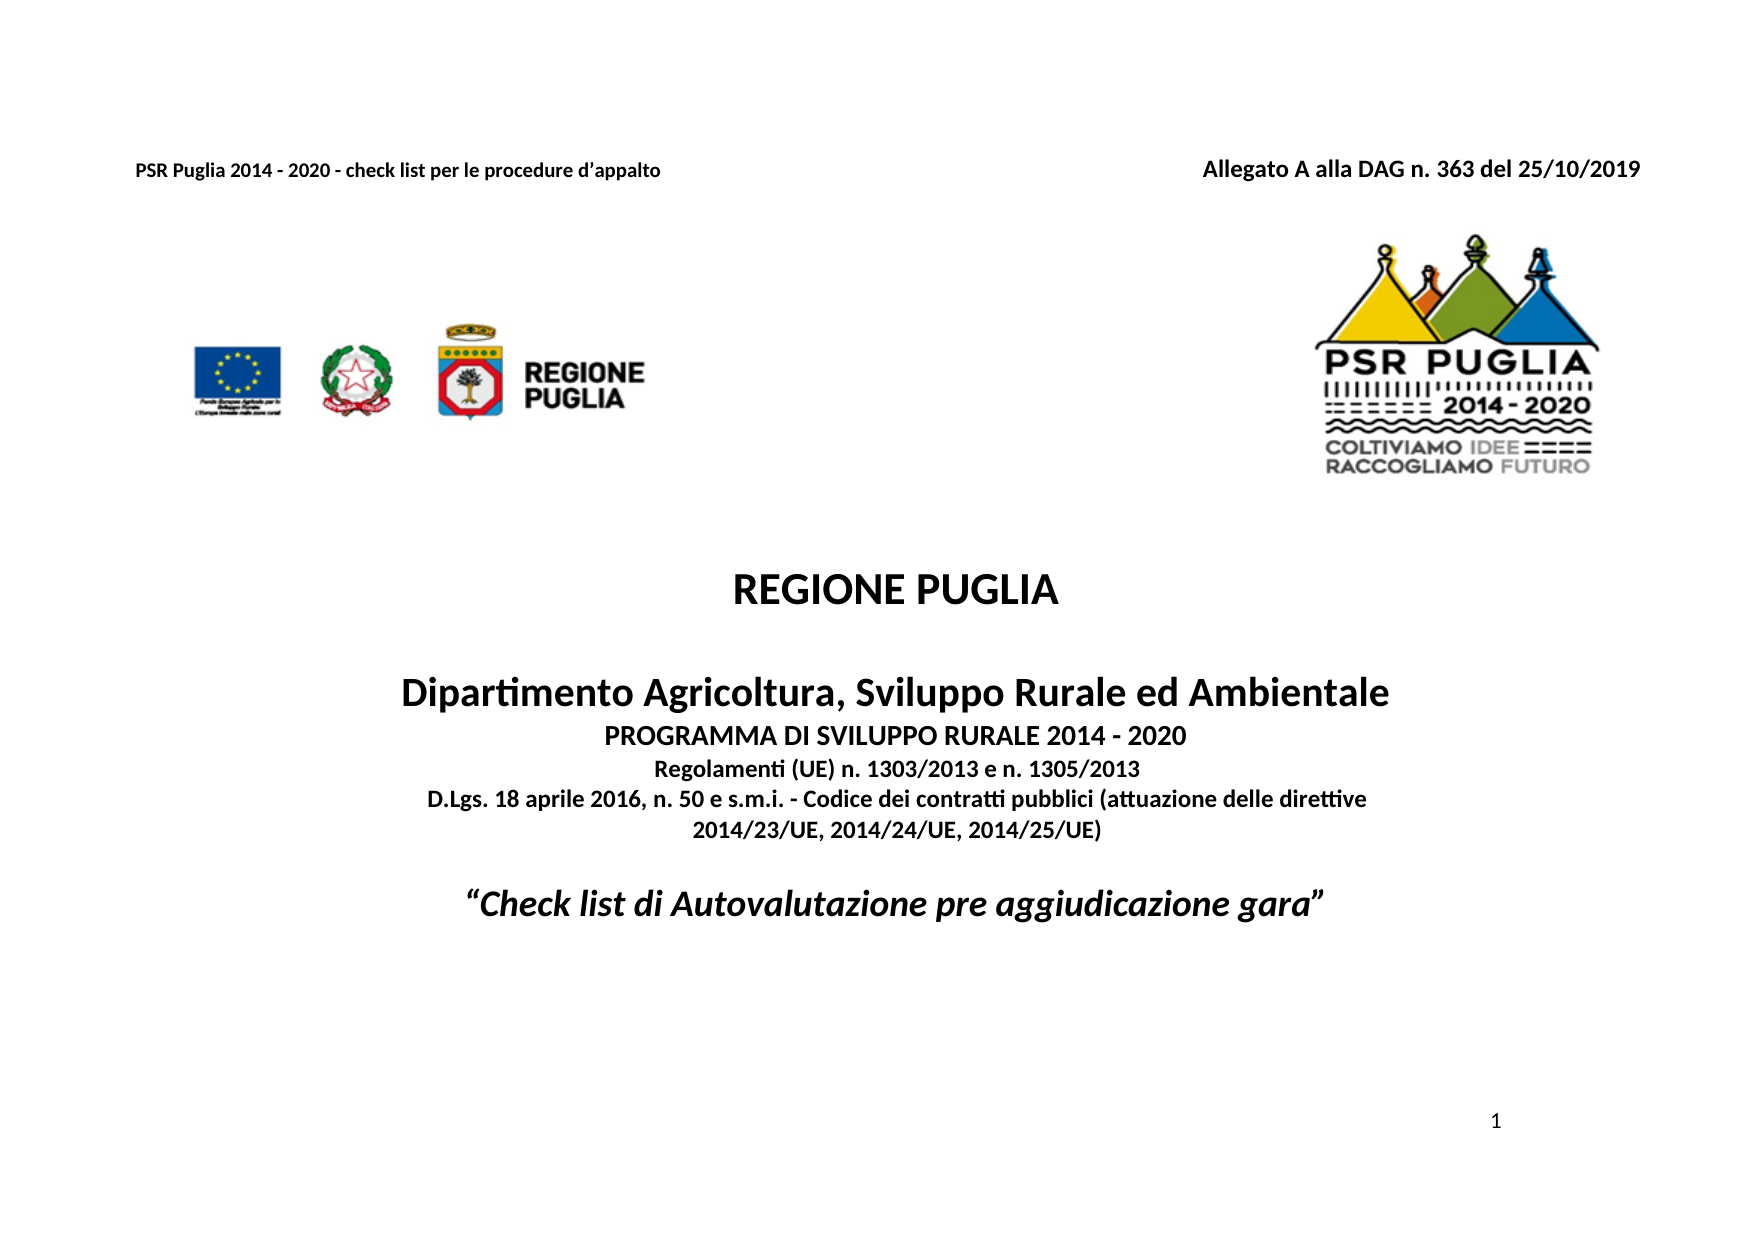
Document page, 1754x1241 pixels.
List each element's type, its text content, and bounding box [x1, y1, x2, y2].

text REGIONE PUGLIA [135, 560, 1656, 616]
text “Check list di Autovalutazione pre aggiudicazione gara” [135, 880, 1656, 926]
picture [118, 225, 1669, 487]
text Dipartimento Agricoltura, Sviluppo Rurale ed Ambientale [135, 666, 1656, 717]
text Regolamenti (UE) n. 1303/2013 e n. 1305/2013 [386, 753, 1408, 783]
text PSR Puglia 2014 - 2020 - check list per le procedure d’appalto Allegato A alla DAG n. 363 del 25/10/2019 [135, 153, 1656, 183]
text PROGRAMMA DI SVILUPPO RURALE 2014 - 2020 [135, 717, 1656, 753]
text D.Lgs. 18 aprile 2016, n. 50 e s.m.i. - Codice dei contratti pubblici (attuazione delle direttive 2014/23/UE, 2014/24/UE, 2014/25/UE) [386, 783, 1408, 844]
